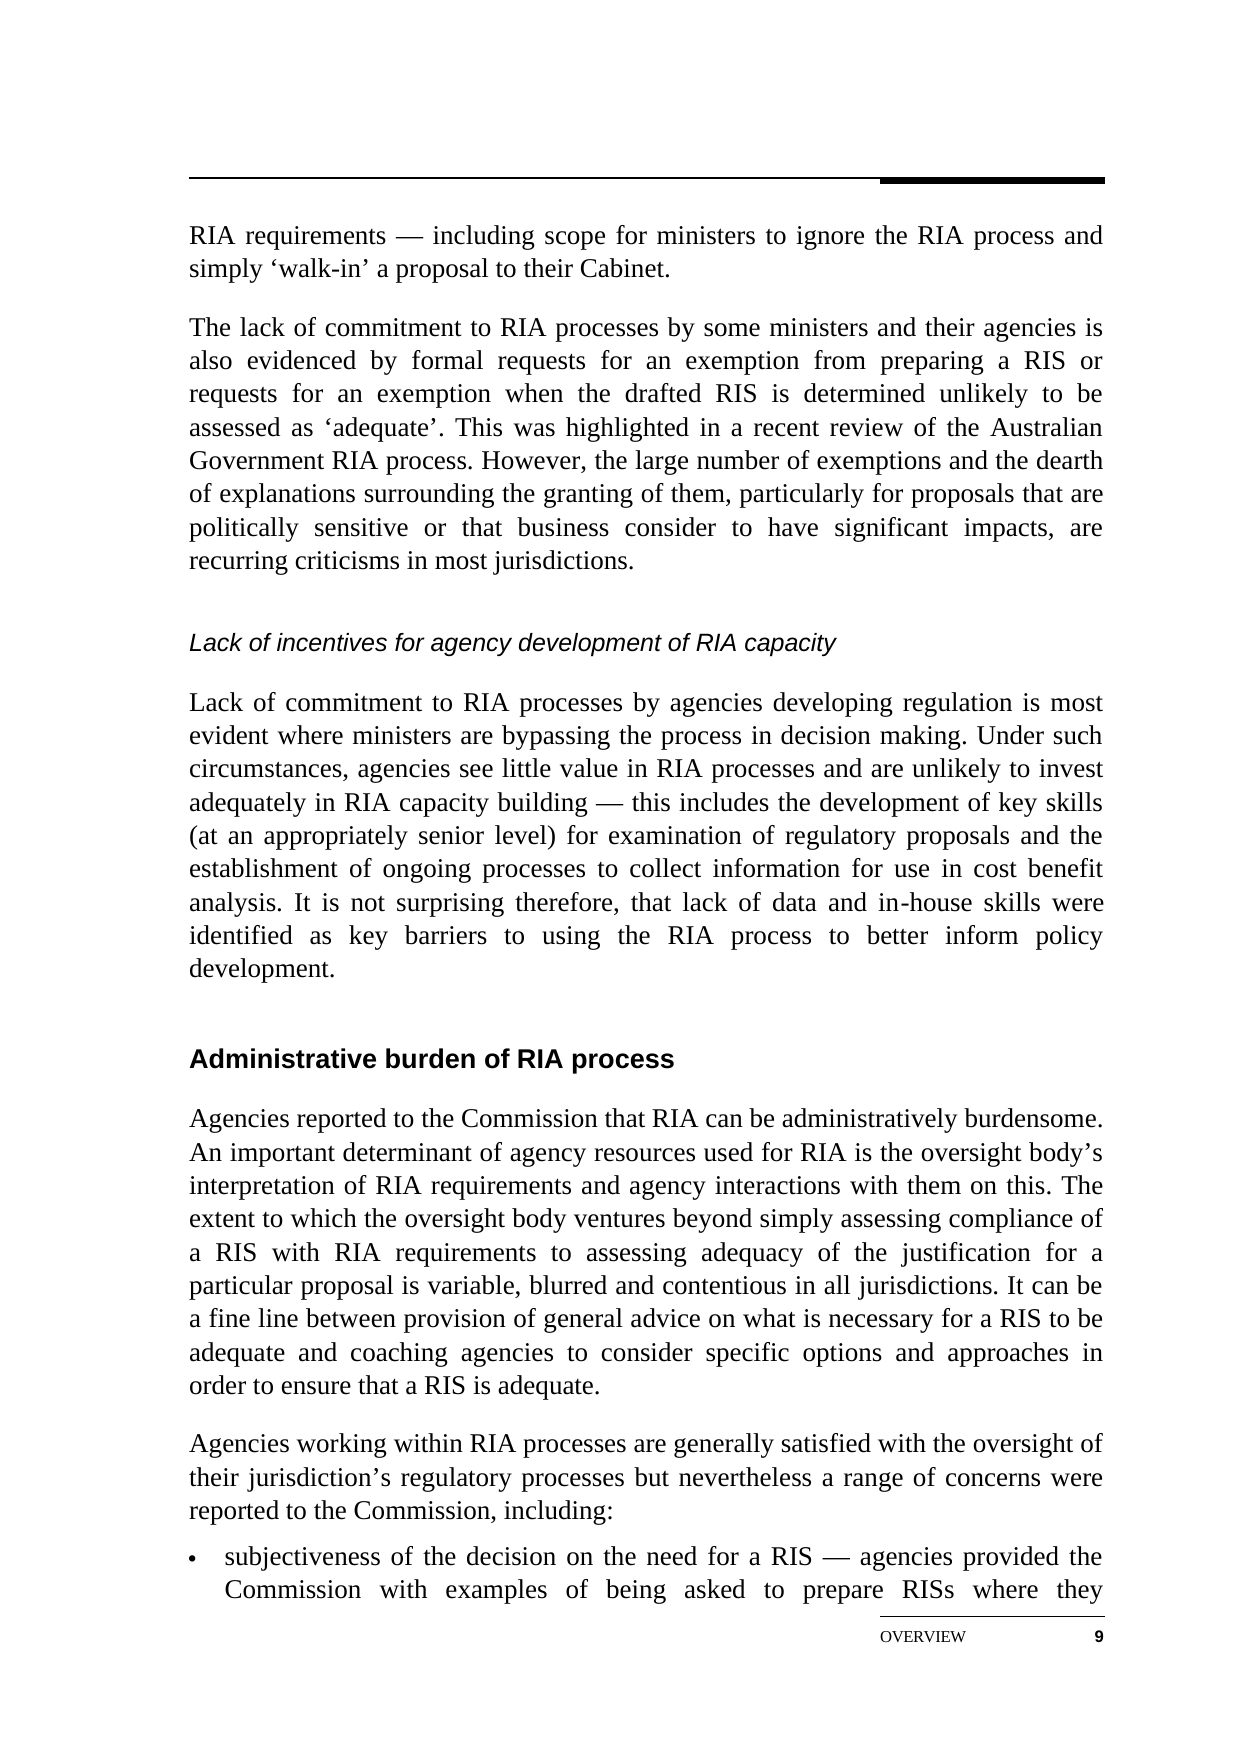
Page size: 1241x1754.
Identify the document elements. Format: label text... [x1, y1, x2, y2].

text Agencies reported to the Commission that RIA can be administratively burdensome. An important determinant of agency resources used for RIA is the oversight body’s interpretation of RIA requirements and agency interactions with them on this. The extent to which the oversight body ventures beyond simply assessing compliance of a RIS with RIA requirements to assessing adequacy of the justification for a particular proposal is variable, blurred and contentious in all jurisdictions. It can be a fine line between provision of general advice on what is necessary for a RIS to be adequate and coaching agencies to consider specific options and approaches in order to ensure that a RIS is adequate. [189, 1100, 1104, 1400]
text The lack of commitment to RIA processes by some ministers and their agencies is also evidenced by formal requests for an exemption from preparing a RIS or requests for an exemption when the drafted RIS is determined unlikely to be assessed as ‘adequate’. This was highlighted in a recent review of the Australian Government RIA process. However, the large number of exemptions and the dearth of explanations surrounding the granting of them, particularly for proposals that are politically sensitive or that business consider to have significant impacts, are recurring criticisms in most jurisdictions. [189, 308, 1104, 575]
text Agencies working within RIA processes are generally satisfied with the oversight of their jurisdiction’s regulatory processes but nevertheless a range of concerns were reported to the Commission, including: [189, 1425, 1104, 1525]
subtitle Lack of incentives for agency development of RIA capacity [189, 625, 1104, 658]
subtitle Administrative burden of RIA process [189, 1042, 1104, 1075]
text Lack of commitment to RIA processes by agencies developing regulation is most evident where ministers are bypassing the process in decision making. Under such circumstances, agencies see little value in RIA processes and are unlikely to invest adequately in RIA capacity building — this includes the development of key skills (at an appropriately senior level) for examination of regulatory proposals and the establishment of ongoing processes to collect information for use in cost benefit analysis. It is not surprising therefore, that lack of data and in-house skills were identified as key barriers to using the RIA process to better inform policy development. [189, 683, 1104, 983]
